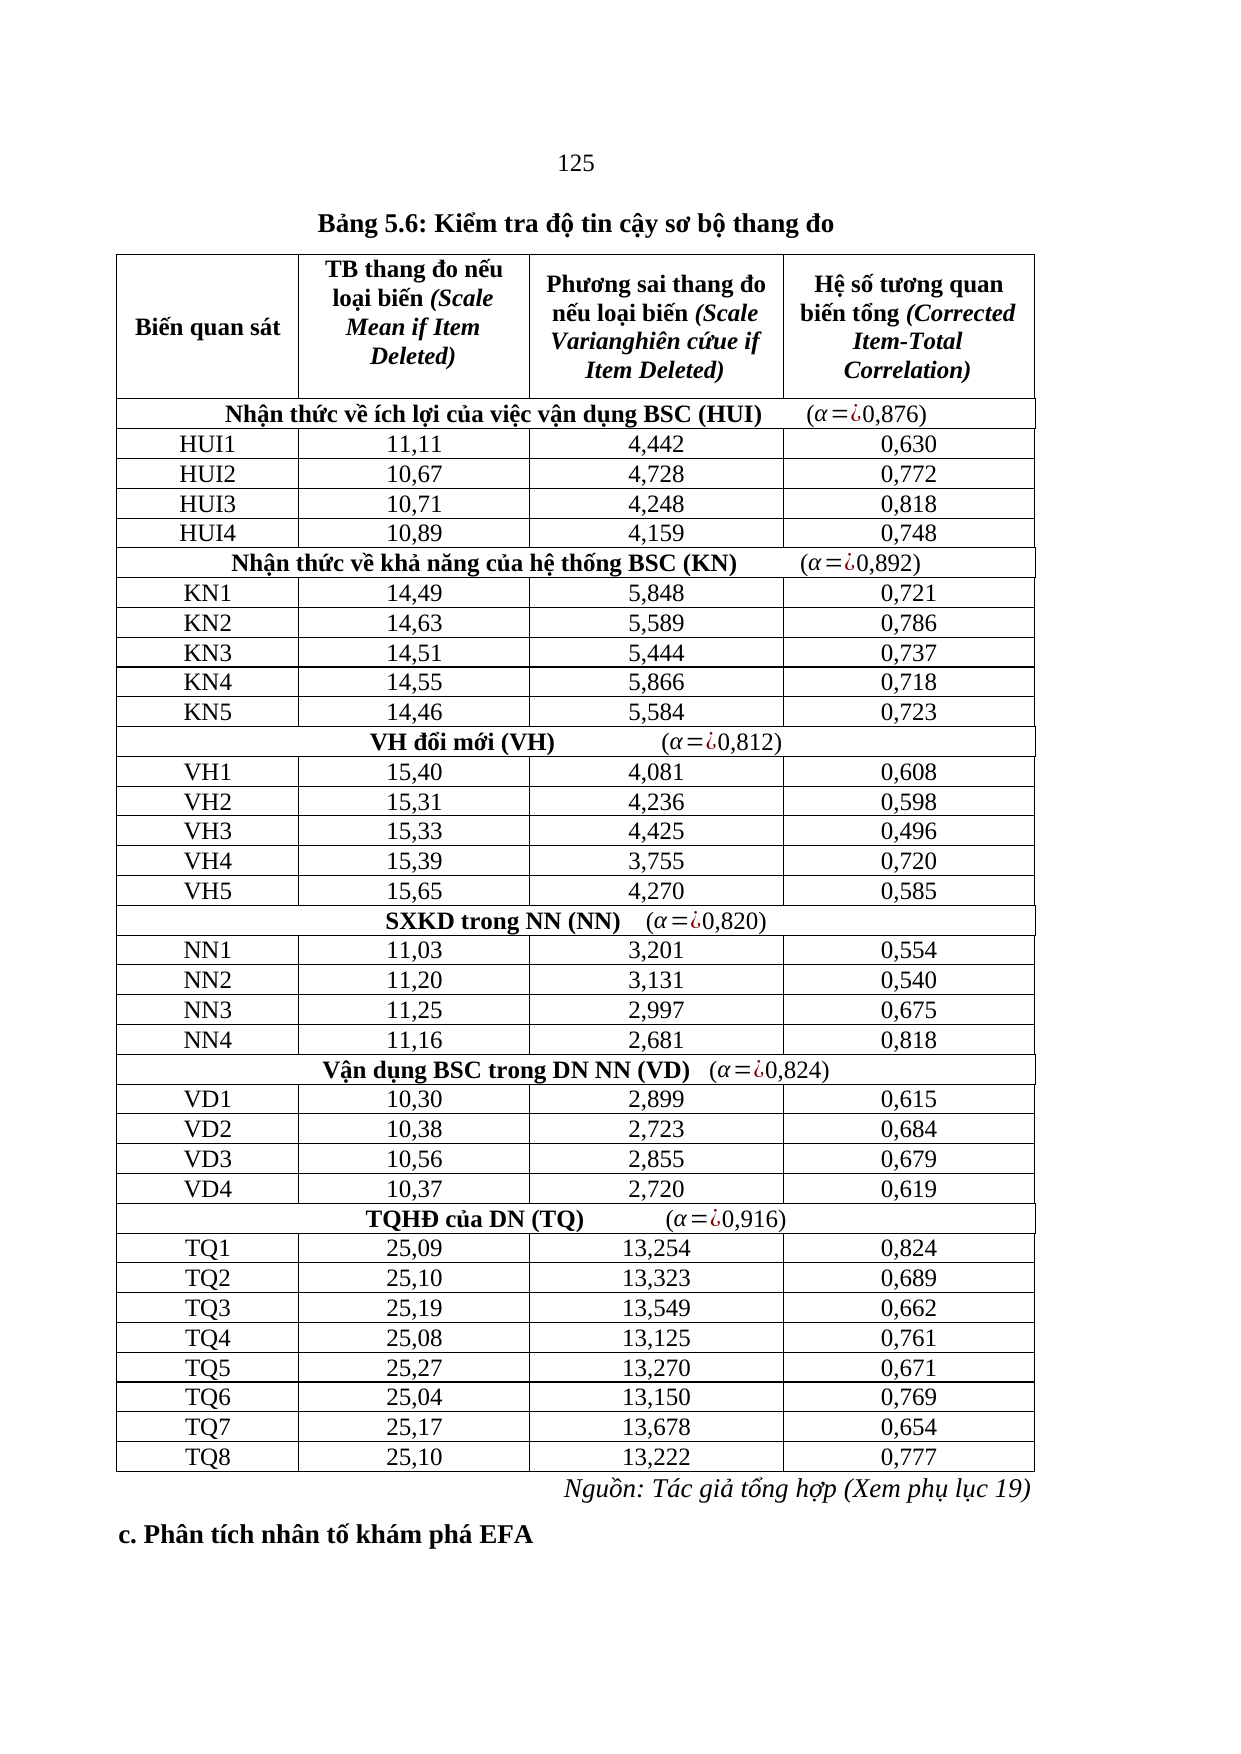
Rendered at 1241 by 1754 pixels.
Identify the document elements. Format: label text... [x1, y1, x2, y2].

table_cell 2,681 [530, 1025, 783, 1054]
table_cell KN4 [117, 668, 298, 696]
table_cell 5,584 [530, 697, 783, 726]
table_cell 10,37 [299, 1174, 529, 1203]
table_cell 25,10 [299, 1442, 529, 1471]
table_cell 0,662 [784, 1293, 1034, 1322]
table_cell 0,619 [784, 1174, 1034, 1203]
subtitle Bảng 5.6: Kiểm tra độ tin cậy sơ bộ thang đo [118, 207, 1033, 238]
table_cell 25,17 [299, 1412, 529, 1441]
table_cell TQ2 [117, 1263, 298, 1292]
table_cell TQ1 [117, 1234, 298, 1262]
table_cell 0,684 [784, 1114, 1034, 1143]
table_cell 4,425 [530, 816, 783, 845]
table_cell 13,549 [530, 1293, 783, 1322]
table_cell Nhận thức về khả năng của hệ thống BSC (KN) (0,892) [117, 548, 1035, 577]
table_cell 10,30 [299, 1085, 529, 1113]
table_cell 25,04 [299, 1383, 529, 1411]
table_cell 5,848 [530, 578, 783, 607]
table_cell TQ7 [117, 1412, 298, 1441]
table_header Hệ số tương quan biến tổng (Corrected Item-Total Correlation) [784, 255, 1034, 398]
table_cell KN3 [117, 638, 298, 666]
table_cell 5,589 [530, 608, 783, 637]
table_cell Vận dụng BSC trong DN NN (VD) (0,824) [117, 1055, 1035, 1083]
table_cell 0,769 [784, 1383, 1034, 1411]
table_cell NN4 [117, 1025, 298, 1054]
table_cell 0,540 [784, 965, 1034, 994]
table_cell NN3 [117, 995, 298, 1024]
table_cell Nhận thức về ích lợi của việc vận dụng BSC (HUI) (0,876) [117, 399, 1035, 428]
table_cell 14,63 [299, 608, 529, 637]
table_cell 11,03 [299, 936, 529, 964]
table_cell VD4 [117, 1174, 298, 1203]
table_cell 15,31 [299, 787, 529, 815]
table_cell 0,679 [784, 1144, 1034, 1173]
table_cell TQ8 [117, 1442, 298, 1471]
table_cell TQ5 [117, 1353, 298, 1381]
table_cell VH4 [117, 846, 298, 875]
table_cell 0,720 [784, 846, 1034, 875]
table_cell 0,496 [784, 816, 1034, 845]
table_cell 11,20 [299, 965, 529, 994]
table_cell SXKD trong NN (NN) (0,820) [117, 906, 1035, 934]
table_cell 14,46 [299, 697, 529, 726]
table_cell 4,728 [530, 459, 783, 488]
table_cell 25,10 [299, 1263, 529, 1292]
table_cell 0,598 [784, 787, 1034, 815]
table_cell 0,824 [784, 1234, 1034, 1262]
table_cell KN2 [117, 608, 298, 637]
table_cell HUI4 [117, 519, 298, 547]
table_header TB thang đo nếu loại biến (Scale Mean if Item Deleted) [299, 255, 529, 398]
table_cell 13,270 [530, 1353, 783, 1381]
table_cell 5,866 [530, 668, 783, 696]
table_cell 0,630 [784, 429, 1034, 458]
table_cell 0,818 [784, 489, 1034, 517]
table_cell VH3 [117, 816, 298, 845]
table_cell VH1 [117, 757, 298, 786]
table_cell TQ6 [117, 1383, 298, 1411]
table_cell 0,786 [784, 608, 1034, 637]
table_cell 15,33 [299, 816, 529, 845]
table_cell 5,444 [530, 638, 783, 666]
table_cell 0,671 [784, 1353, 1034, 1381]
table_cell 11,25 [299, 995, 529, 1024]
table_cell HUI3 [117, 489, 298, 517]
table_cell 2,720 [530, 1174, 783, 1203]
table_cell 13,222 [530, 1442, 783, 1471]
table_cell 11,11 [299, 429, 529, 458]
table_cell 2,899 [530, 1085, 783, 1113]
table_cell 0,818 [784, 1025, 1034, 1054]
table_cell 25,08 [299, 1323, 529, 1352]
table_cell 10,67 [299, 459, 529, 488]
text c. Phân tích nhân tố khám phá EFA [118, 1518, 1033, 1549]
table_cell 4,236 [530, 787, 783, 815]
table_cell KN1 [117, 578, 298, 607]
table_cell 14,51 [299, 638, 529, 666]
table_cell TQHĐ của DN (TQ) (0,916) [117, 1204, 1035, 1232]
table_cell VH2 [117, 787, 298, 815]
table_cell VD2 [117, 1114, 298, 1143]
table_cell 14,55 [299, 668, 529, 696]
table_cell 0,654 [784, 1412, 1034, 1441]
table_cell 0,608 [784, 757, 1034, 786]
table_cell 13,323 [530, 1263, 783, 1292]
table_cell TQ3 [117, 1293, 298, 1322]
table_cell VD3 [117, 1144, 298, 1173]
table_cell VD1 [117, 1085, 298, 1113]
table_cell 25,09 [299, 1234, 529, 1262]
table_cell 0,761 [784, 1323, 1034, 1352]
table_cell 13,678 [530, 1412, 783, 1441]
table_cell 10,56 [299, 1144, 529, 1173]
table_cell 13,150 [530, 1383, 783, 1411]
table_cell 4,248 [530, 489, 783, 517]
table_cell NN1 [117, 936, 298, 964]
table_cell 0,689 [784, 1263, 1034, 1292]
table_cell 0,748 [784, 519, 1034, 547]
table_cell 14,49 [299, 578, 529, 607]
table_cell 2,855 [530, 1144, 783, 1173]
table_cell HUI1 [117, 429, 298, 458]
table_cell 25,19 [299, 1293, 529, 1322]
table_cell 0,585 [784, 876, 1034, 905]
table_cell NN2 [117, 965, 298, 994]
table_cell 2,997 [530, 995, 783, 1024]
table_cell 13,125 [530, 1323, 783, 1352]
table_cell VH đổi mới (VH) (0,812) [117, 727, 1035, 756]
table_header Biến quan sát [117, 255, 298, 398]
table_cell 4,442 [530, 429, 783, 458]
table_cell 15,39 [299, 846, 529, 875]
table_cell 0,737 [784, 638, 1034, 666]
table_cell 25,27 [299, 1353, 529, 1381]
table_cell 3,201 [530, 936, 783, 964]
table_cell 4,159 [530, 519, 783, 547]
table_cell 3,755 [530, 846, 783, 875]
table_header Phương sai thang đo nếu loại biến (Scale Varianghiên cứue if Item Deleted) [530, 255, 783, 398]
table_cell 0,772 [784, 459, 1034, 488]
table_cell 11,16 [299, 1025, 529, 1054]
table_cell 15,65 [299, 876, 529, 905]
table_cell 0,554 [784, 936, 1034, 964]
table_cell 10,89 [299, 519, 529, 547]
table_cell VH5 [117, 876, 298, 905]
table_cell 0,777 [784, 1442, 1034, 1471]
table_cell 13,254 [530, 1234, 783, 1262]
table_cell 0,723 [784, 697, 1034, 726]
table_cell 0,675 [784, 995, 1034, 1024]
table_cell 4,270 [530, 876, 783, 905]
table_cell 2,723 [530, 1114, 783, 1143]
text Nguồn: Tác giả tổng hợp (Xem phụ lục 19) [118, 1472, 1033, 1503]
table_cell 10,38 [299, 1114, 529, 1143]
table_cell TQ4 [117, 1323, 298, 1352]
table_cell HUI2 [117, 459, 298, 488]
table_cell 10,71 [299, 489, 529, 517]
table_cell 0,718 [784, 668, 1034, 696]
table_cell 15,40 [299, 757, 529, 786]
table_cell 4,081 [530, 757, 783, 786]
table_cell 3,131 [530, 965, 783, 994]
table_cell KN5 [117, 697, 298, 726]
table_cell 0,721 [784, 578, 1034, 607]
table_cell 0,615 [784, 1085, 1034, 1113]
